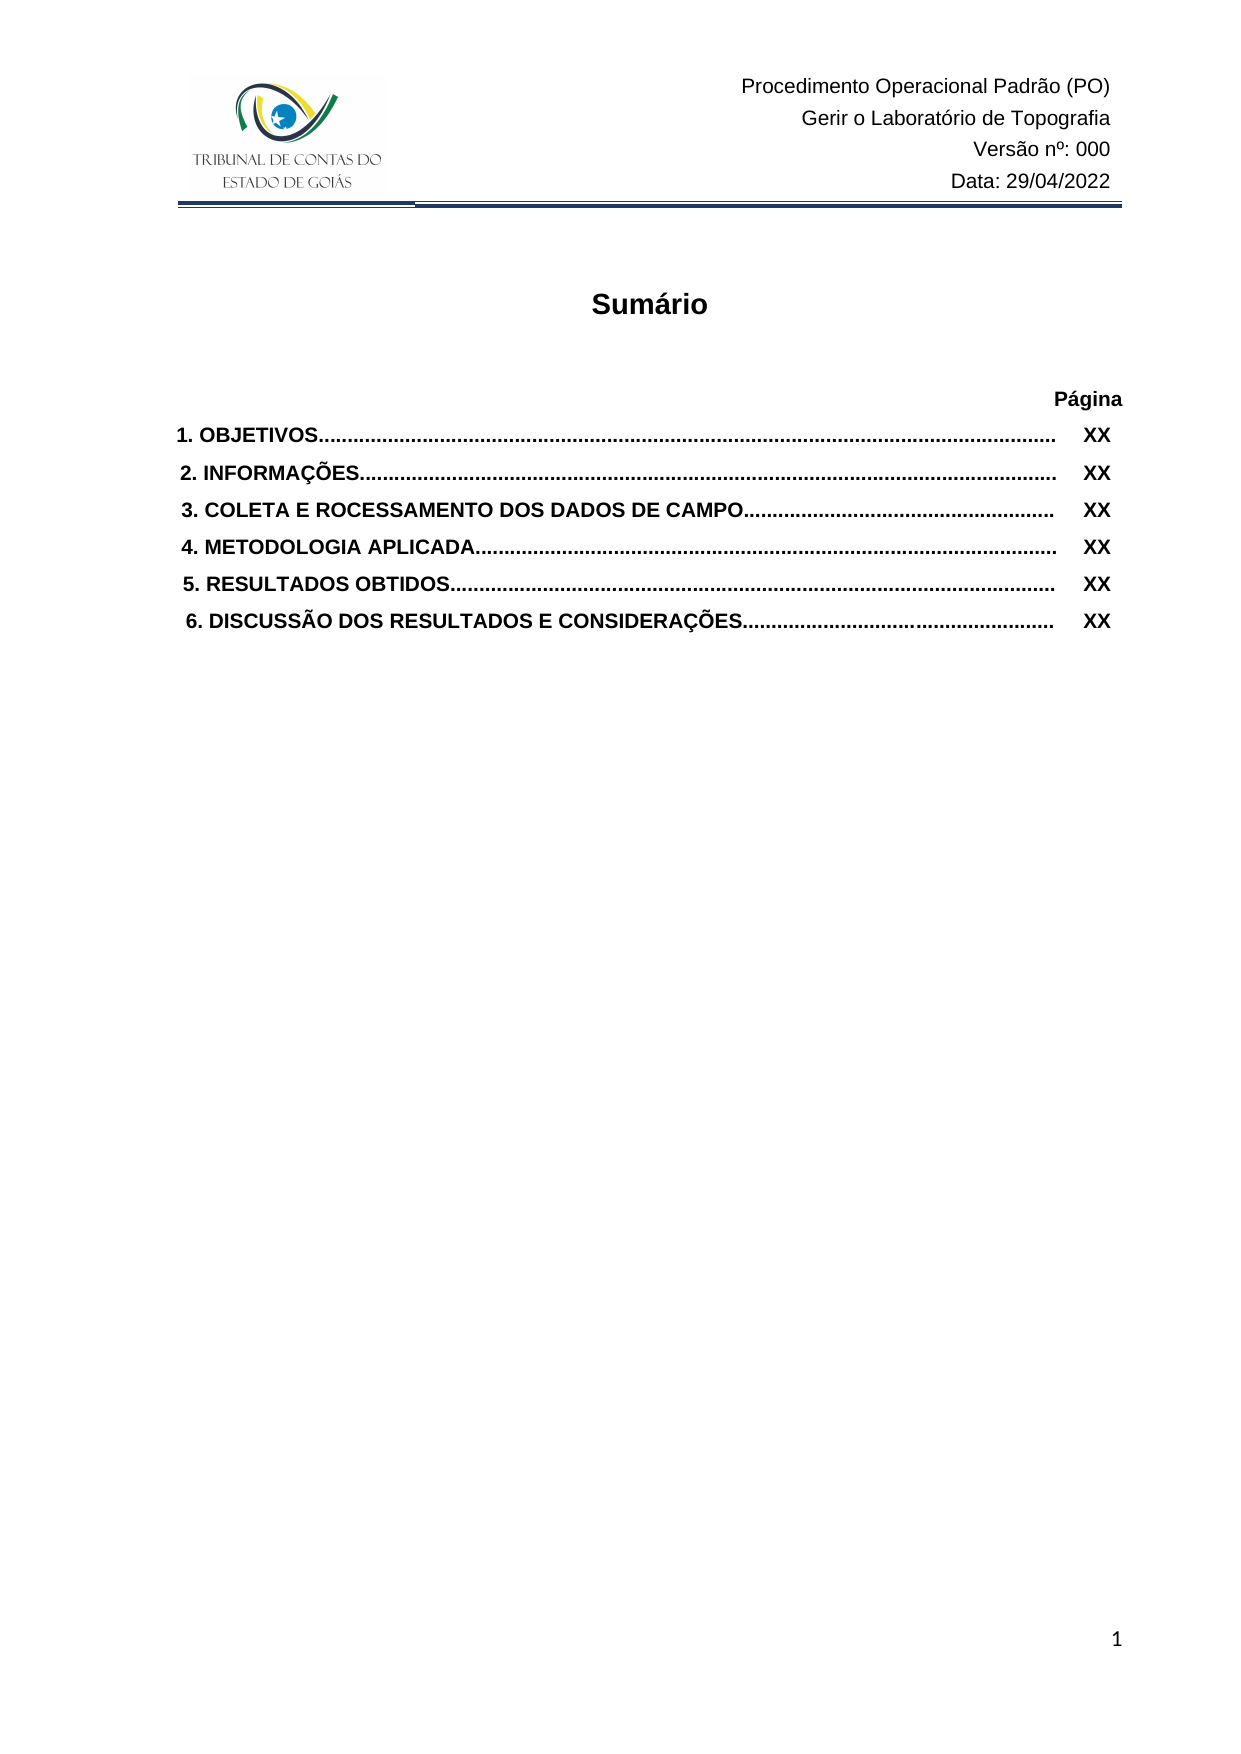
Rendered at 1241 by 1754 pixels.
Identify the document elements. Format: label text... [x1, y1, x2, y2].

table_cell XX [1072, 460, 1122, 497]
table_cell XX [1072, 572, 1122, 609]
table_cell XX [1072, 498, 1122, 534]
table_cell 4. METODOLOGIA APLICADA..................................................................................................... [177, 535, 1072, 572]
table_cell 6. DISCUSSÃO DOS RESULTADOS E CONSIDERAÇÕES...................................................... [177, 609, 1072, 646]
table_header 1. OBJETIVOS................................................................................................................................ [177, 423, 1072, 460]
table_cell 3. COLETA E ROCESSAMENTO DOS DADOS DE CAMPO...................................................... [177, 498, 1072, 534]
table_cell XX [1072, 535, 1122, 572]
text Sumário [177, 287, 1122, 320]
table_header XX [1072, 423, 1122, 460]
picture [188, 74, 386, 197]
text Página [177, 387, 1122, 411]
table_cell 2. INFORMAÇÕES......................................................................................................................... [177, 460, 1072, 497]
table_cell XX [1072, 609, 1122, 646]
table_cell 5. RESULTADOS OBTIDOS......................................................................................................... [177, 572, 1072, 609]
